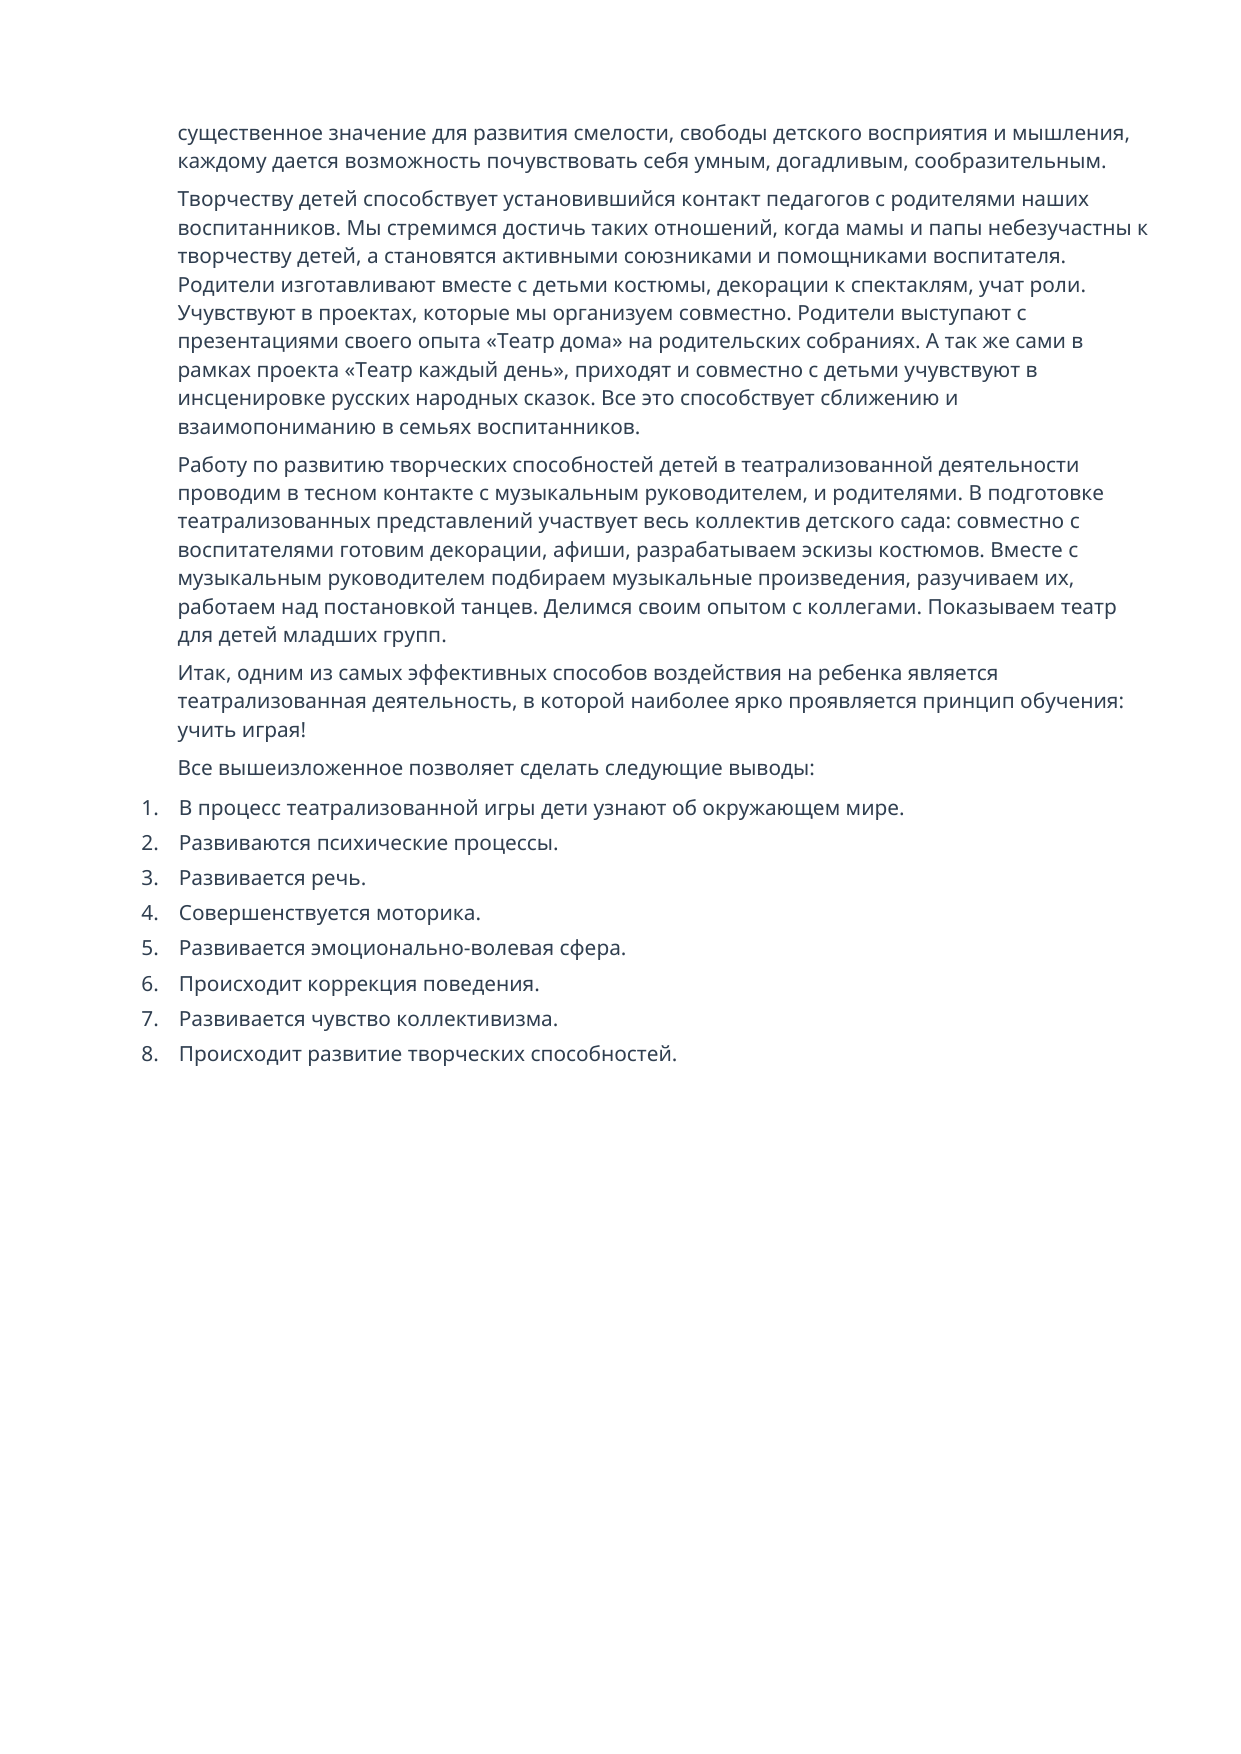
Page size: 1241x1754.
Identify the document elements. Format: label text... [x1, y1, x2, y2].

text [177, 118, 1152, 175]
text Работу по развитию творческих способностей детей в театрализованной деятельности проводим в тесном контакте с музыкальным руководителем, и родителями. В подготовке театрализованных представлений участвует весь коллектив детского сада: совместно с воспитателями готовим декорации, афиши, разрабатываем эскизы костюмов. Вместе с музыкальным руководителем подбираем музыкальные произведения, разучиваем их, работаем над постановкой танцев. Делимся своим опытом с коллегами. Показываем театр для детей младших групп. [177, 450, 1152, 649]
list Развиваются психические процессы. [141, 826, 1152, 856]
text Итак, одним из самых эффективных способов воздействия на ребенка является театрализованная деятельность, в которой наиболее ярко проявляется принцип обучения: учить играя! [177, 658, 1152, 743]
list Происходит развитие творческих способностей. [141, 1037, 1152, 1068]
list В процесс театрализованной игры дети узнают об окружающем мире. [141, 791, 1152, 821]
list Развивается речь. [141, 861, 1152, 892]
list Развивается эмоционально-волевая сфера. [141, 931, 1152, 962]
list Происходит коррекция поведения. [141, 967, 1152, 997]
list Развивается чувство коллективизма. [141, 1002, 1152, 1032]
text Творчеству детей способствует установившийся контакт педагогов с родителями наших воспитанников. Мы стремимся достичь таких отношений, когда мамы и папы небезучастны к творчеству детей, а становятся активными союзниками и помощниками воспитателя. Родители изготавливают вместе с детьми костюмы, декорации к спектаклям, учат роли. Учувствуют в проектах, которые мы организуем совместно. Родители выступают с презентациями своего опыта «Театр дома» на родительских собраниях. А так же сами в рамках проекта «Театр каждый день», приходят и совместно с детьми учувствуют в инсценировке русских народных сказок. Все это способствует сближению и взаимопониманию в семьях воспитанников. [177, 184, 1152, 440]
text Все вышеизложенное позволяет сделать следующие выводы: [177, 753, 1152, 781]
list Совершенствуется моторика. [141, 896, 1152, 927]
